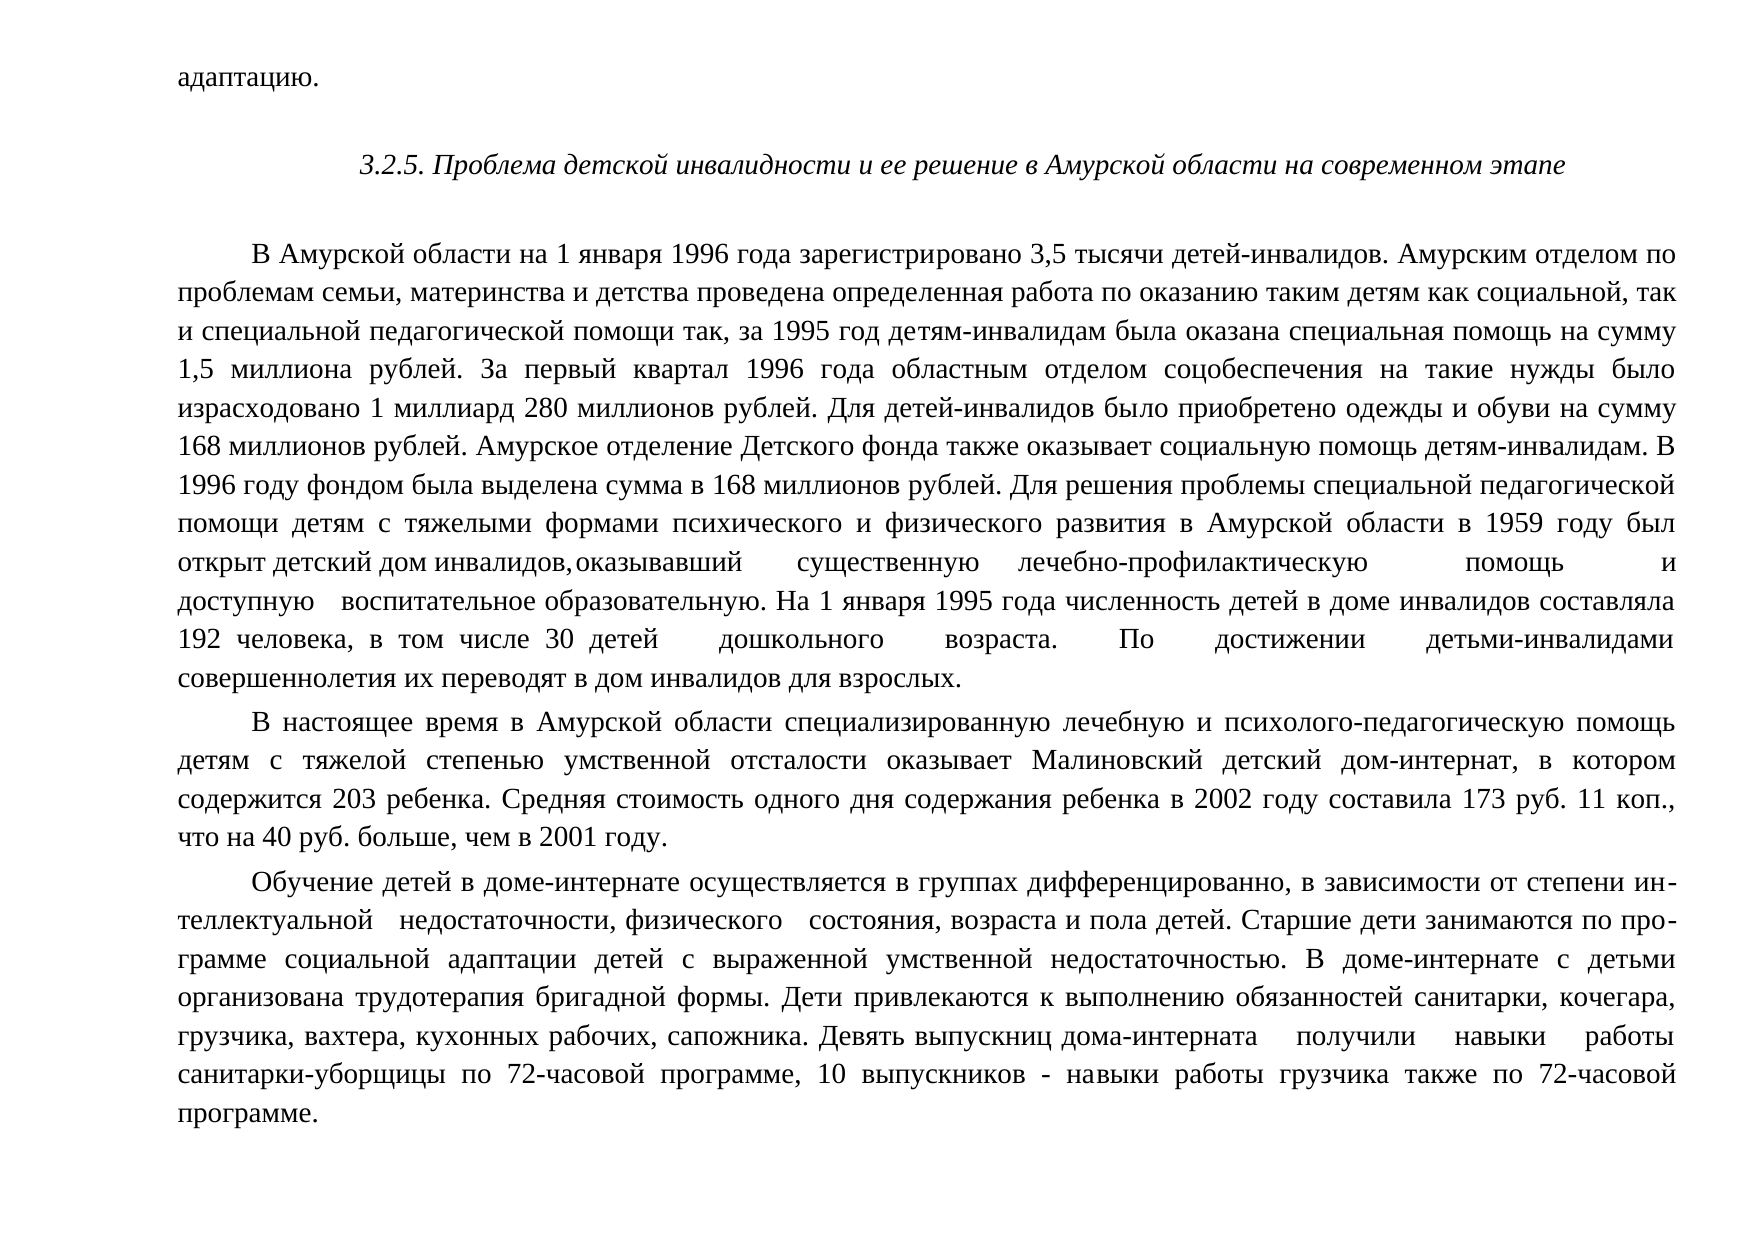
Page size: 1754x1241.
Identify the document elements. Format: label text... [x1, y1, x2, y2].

text Обучение детей в доме-интернате осуществляется в группах дифференцированно, в зависимости от степени интеллектуальной недостаточности, физического состояния, возраста и пола детей. Старшие дети занимаются по программе социальной адаптации детей с выраженной умственной недостаточностью. В доме-интернате с детьми организована трудотерапия бригадной формы. Дети привлекаются к выполнению обязанностей санитарки, кочегара, грузчика, вахтера, кухонных рабочих, сапожника. Девять выпускниц дома-интерната получили навыки работы санитарки-уборщицы по 72-часовой программе, 10 выпускников - навыки работы грузчика также по 72-часовой программе. [177, 864, 1677, 1128]
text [177, 59, 1677, 93]
text В Амурской области на 1 января 1996 года зарегистрировано 3,5 тысячи детей-инвалидов. Амурским отделом по проблемам семьи, материнства и детства проведена определенная работа по оказанию таким детям как социальной, так и специальной педагогической помощи так, за 1995 год детям-инвалидам была оказана специальная помощь на сумму 1,5 миллиона рублей. За первый квартал 1996 года областным отделом соцобеспечения на такие нужды было израсходовано 1 миллиард 280 миллионов рублей. Для детей-инвалидов было приобретено одежды и обуви на сумму 168 миллионов рублей. Амурское отделение Детского фонда также оказывает социальную помощь детям-инвалидам. В 1996 году фондом была выделена сумма в 168 миллионов рублей. Для решения проблемы специальной педагогической помощи детям с тяжелыми формами психического и физического развития в Амурской области в 1959 году был открыт детский дом инвалидов, оказывавший существенную лечебно-профилактическую помощь и доступную воспитательное образовательную. На 1 января 1995 года численность детей в доме инвалидов составляла 192 человека, в том числе 30 детей дошкольного возраста. По достижении детьми-инвалидами совершеннолетия их переводят в дом инвалидов для взрослых. [177, 236, 1677, 693]
text 3.2.5. Проблема детской инвалидности и ее решение в Амурской области на современном этапе [177, 147, 1677, 181]
text В настоящее время в Амурской области специализированную лечебную и психолого-педагогическую помощь детям с тяжелой степенью умственной отсталости оказывает Малиновский детский дом-интернат, в котором содержится 203 ребенка. Средняя стоимость одного дня содержания ребенка в 2002 году составила 173 руб. 11 коп., что на 40 руб. больше, чем в 2001 году. [177, 704, 1677, 853]
